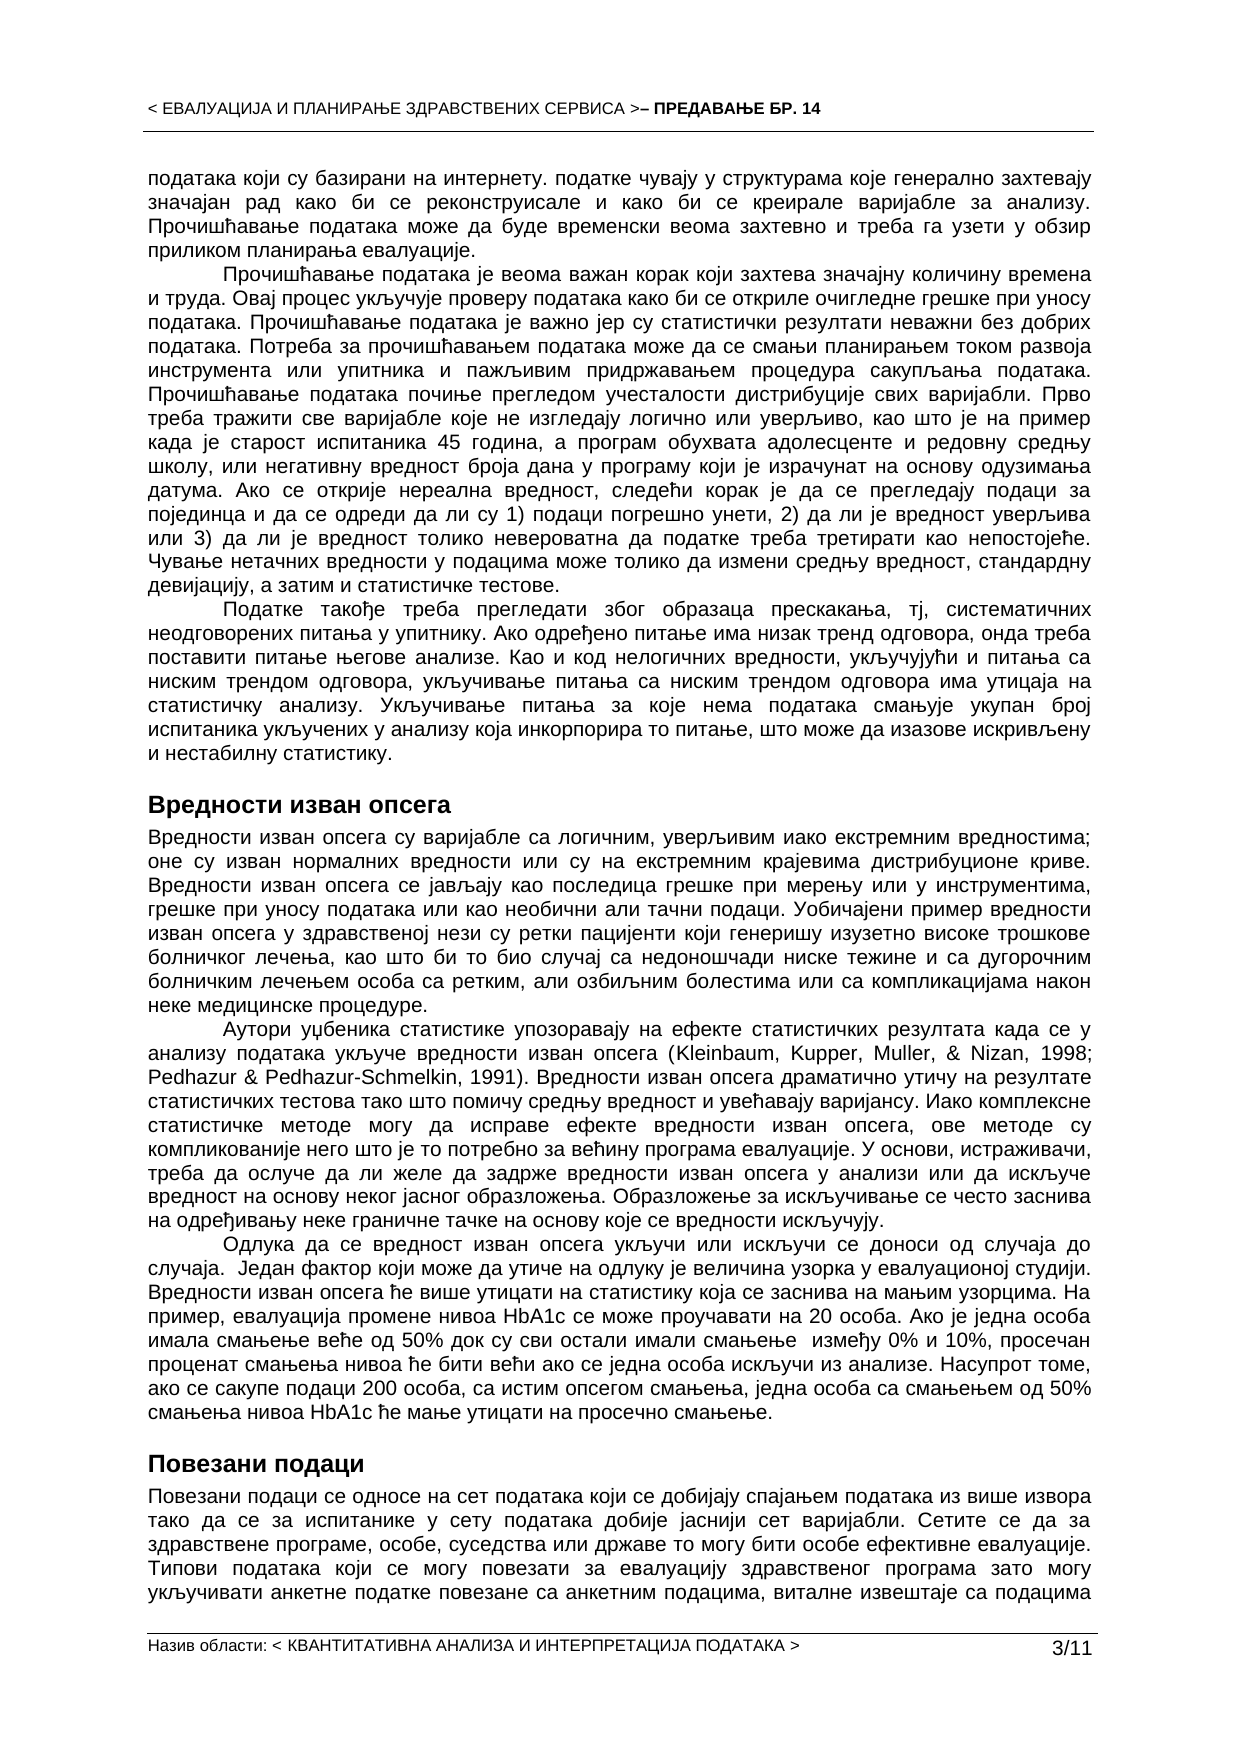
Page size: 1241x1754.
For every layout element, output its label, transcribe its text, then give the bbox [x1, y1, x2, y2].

subtitle Повезани подаци [148, 1449, 1092, 1478]
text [148, 166, 1092, 262]
text Аутори уџбеника статистике упозоравају на ефекте статистичких резултата када се у анализу података укључе вредности изван опсега (Kleinbaum, Kupper, Muller, & Nizan, 1998; Pedhazur & Pedhazur-Schmelkin, 1991). Вредности изван опсега драматично утичу на резултате статистичких тестова тако што помичу средњу вредност и увећавају варијансу. Иако комплексне статистичке методе могу да исправе ефекте вредности изван опсега, ове методе су компликованије него што је то потребно за већину програма евалуације. У основи, истраживачи, треба да ослуче да ли желе да задрже вредности изван опсега у анализи или да искључе вредност на основу неког јасног образложења. Образложење за искључивање се често заснива на одређивању неке граничне тачке на основу које се вредности искључују. [148, 1017, 1092, 1232]
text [148, 1484, 1092, 1604]
text Одлука да се вредност изван опсега укључи или искључи се доноси од случаја до случаја. Један фактор који може да утиче на одлуку је величина узорка у евалуационој студији. Вредности изван опсега ће више утицати на статистику која се заснива на мањим узорцима. На пример, евалуација промене нивоа HbА1c се може проучавати на 20 особа. Ако је једна особа имала смањење веће од 50% док су сви остали имали смањење између 0% и 10%, просечaн проценат смањења нивоа ће бити већи ако се једна особа искључи из анализе. Насупрот томе, ако се сакупе подаци 200 особа, са истим опсегом смањења, једна особа са смањењем од 50% смањења нивоа HbА1c ће мање утицати на просечно смањење. [148, 1232, 1092, 1424]
text Вредности изван опсега су варијабле са логичним, уверљивим иако екстремним вредностима; оне су изван нормалних вредности или су на екстремним крајевима дистрибуционе криве. Вредности изван опсега се јављају као последица грешке при мерењу или у инструментима, грешке при уносу података или као необични али тачни подаци. Уобичајени пример вредности изван опсега у здравственој нези су ретки пацијенти који генеришу изузетно високе трошкове болничког лечења, као што би то био случај са недоношчади ниске тежине и са дугорочним болничким лечењем особа са ретким, али озбиљним болестима или са компликацијама након неке медицинске процедуре. [148, 825, 1092, 1017]
text Податке такође треба прегледати због образаца прескакања, тј, систематичних неодговорених питања у упитнику. Ако одређено питање има низак тренд одговора, онда треба поставити питање његове анализе. Као и код нелогичних вредности, укључујући и питања са ниским трендом одговора, укључивање питања са ниским трендом одговора има утицаја на статистичку анализу. Укључивање питања за које нема података смањује укупан број испитаника укључених у анализу која инкорпорира то питање, што може да изазове искривљену и нестабилну статистику. [148, 597, 1092, 765]
text Прочишћавање података је веома важан корак који захтева значајну количину времена и труда. Овај процес укључује проверу података како би се откриле очигледне грешке при уносу података. Прочишћавање података је важно јер су статистички резултати неважни без добрих података. Потреба за прочишћавањем података може да се смањи планирањем током развоја инструмента или упитника и пажљивим придржавањем процедура сакупљања података. Прочишћавање података почиње прегледом учесталости дистрибуције свих варијабли. Прво треба тражити све варијабле које не изгледају логично или уверљиво, као што је на пример када је старост испитаника 45 година, а програм обухвата адолесценте и редовну средњу школу, или негативну вредност броја дана у програму који је израчунат на основу одузимања датума. Ако се открије нереална вредност, следећи корак је да се прегледају подаци за појединца и да се одреди да ли су 1) подаци погрешно унети, 2) да ли је вредност уверљива или 3) да ли је вредност толико невероватна да податке треба третирати као непостојеће. Чување нетачних вредности у подацима може толико да измени средњу вредност, стандардну девијацију, а затим и статистичке тестове. [148, 262, 1092, 597]
subtitle Вредности изван опсега [148, 790, 1092, 819]
